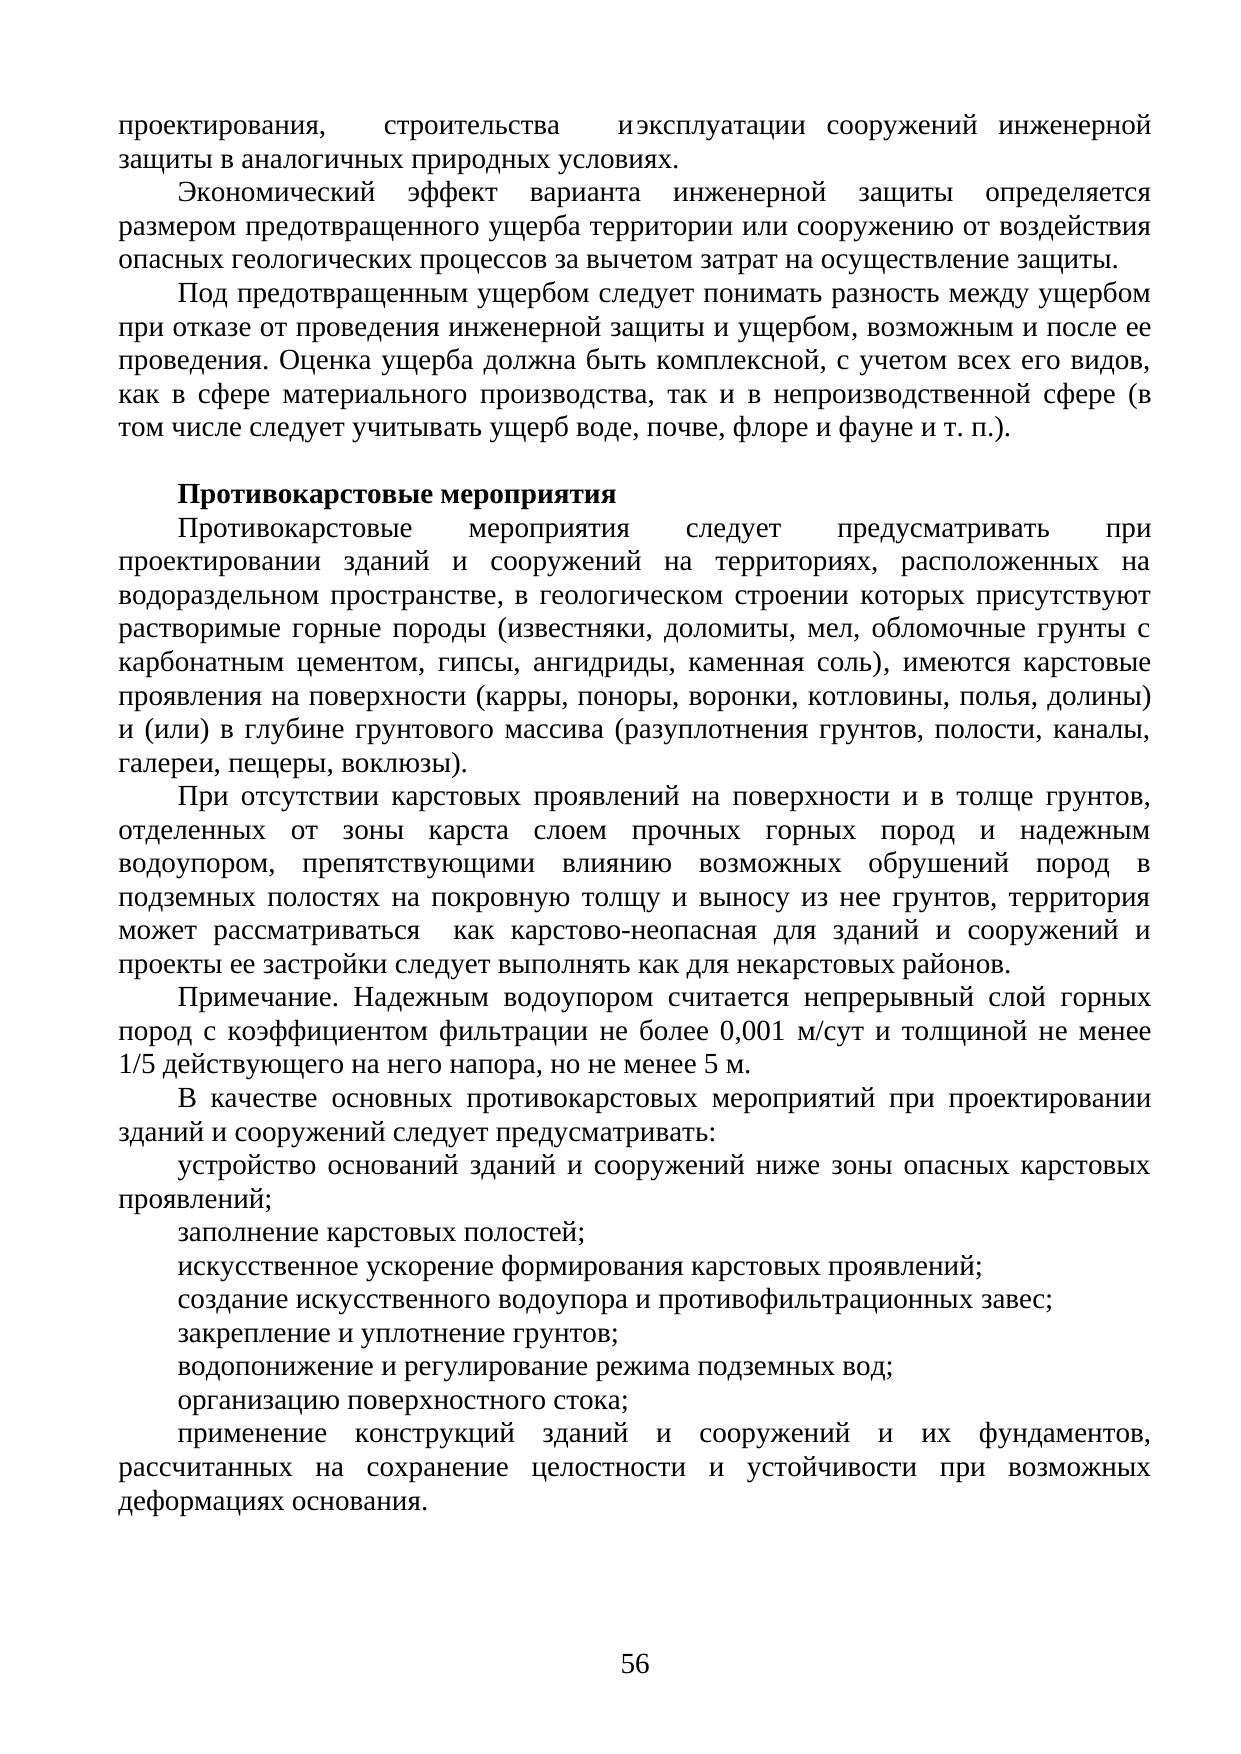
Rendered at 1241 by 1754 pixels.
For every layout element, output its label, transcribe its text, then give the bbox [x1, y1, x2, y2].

text закрепление и уплотнение грунтов; [118, 1315, 1152, 1348]
text Под предотвращенным ущербом следует понимать разность между ущербом при отказе от проведения инженерной защиты и ущербом, возможным и после ее проведения. Оценка ущерба должна быть комплексной, с учетом всех его видов, как в сфере материального производства, так и в непроизводственной сфере (в том числе следует учитывать ущерб воде, почве, флоре и фауне и т. п.). [118, 275, 1152, 443]
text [118, 107, 1152, 174]
text создание искусственного водоупора и противофильтрационных завес; [118, 1281, 1152, 1315]
text Экономический эффект варианта инженерной защиты определяется размером предотвращенного ущерба территории или сооружению от воздействия опасных геологических процессов за вычетом затрат на осуществление защиты. [118, 174, 1152, 275]
text При отсутствии карстовых проявлений на поверхности и в толще грунтов, отделенных от зоны карста слоем прочных горных пород и надежным водоупором, препятствующими влиянию возможных обрушений пород в подземных полостях на покровную толщу и выносу из нее грунтов, территория может рассматриваться как карстово-неопасная для зданий и сооружений и проекты ее застройки следует выполнять как для некарстовых районов. [118, 778, 1152, 979]
text Примечание. Надежным водоупором считается непрерывный слой горных пород с коэффициентом фильтрации не более 0,001 м/сут и толщиной не менее 1/5 действующего на него напора, но не менее 5 м. [118, 979, 1152, 1080]
text заполнение карстовых полостей; [118, 1214, 1152, 1248]
text искусственное ускорение формирования карстовых проявлений; [118, 1248, 1152, 1281]
text устройство оснований зданий и сооружений ниже зоны опасных карстовых проявлений; [118, 1147, 1152, 1214]
text применение конструкций зданий и сооружений и их фундаментов, рассчитанных на сохранение целостности и устойчивости при возможных деформациях основания. [118, 1416, 1152, 1516]
text организацию поверхностного стока; [118, 1382, 1152, 1416]
text Противокарстовые мероприятия следует предусматривать при проектировании зданий и сооружений на территориях, расположенных на водораздельном пространстве, в геологическом строении которых присутствуют растворимые горные породы (известняки, доломиты, мел, обломочные грунты с карбонатным цементом, гипсы, ангидриды, каменная соль), имеются карстовые проявления на поверхности (карры, поноры, воронки, котловины, полья, долины) и (или) в глубине грунтового массива (разуплотнения грунтов, полости, каналы, галереи, пещеры, воклюзы). [118, 510, 1152, 778]
text В качестве основных противокарстовых мероприятий при проектировании зданий и сооружений следует предусматривать: [118, 1080, 1152, 1147]
text водопонижение и регулирование режима подземных вод; [118, 1348, 1152, 1382]
text Противокарстовые мероприятия [118, 476, 1152, 510]
